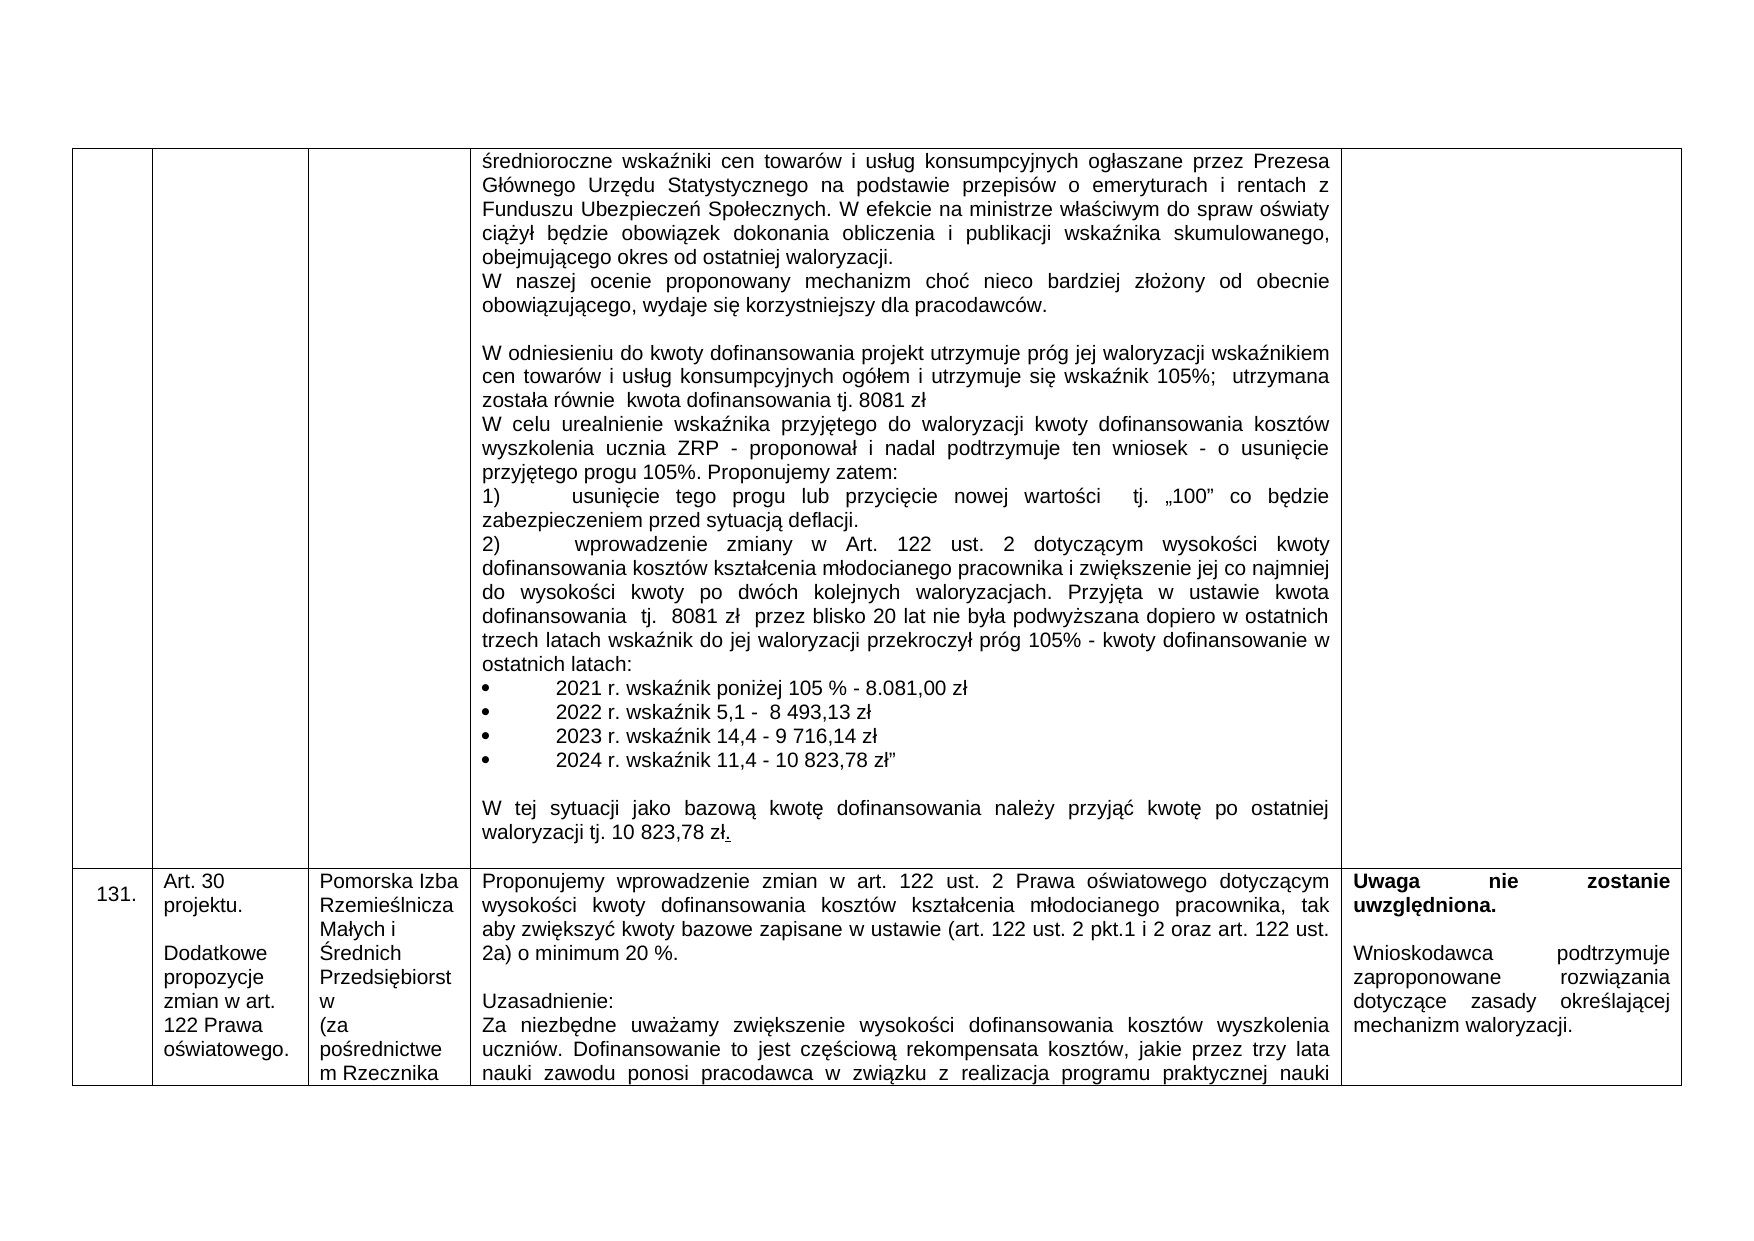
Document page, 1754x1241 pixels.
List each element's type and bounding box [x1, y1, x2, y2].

table_cell [471, 149, 1341, 868]
table_cell [1342, 149, 1681, 868]
table_cell [73, 869, 152, 1084]
table_cell [73, 149, 152, 868]
table_cell [1342, 869, 1681, 1084]
table_cell [471, 869, 1341, 1084]
table_cell [153, 149, 308, 868]
table_cell [309, 869, 470, 1084]
table_cell [309, 149, 470, 868]
table_cell [153, 869, 308, 1084]
